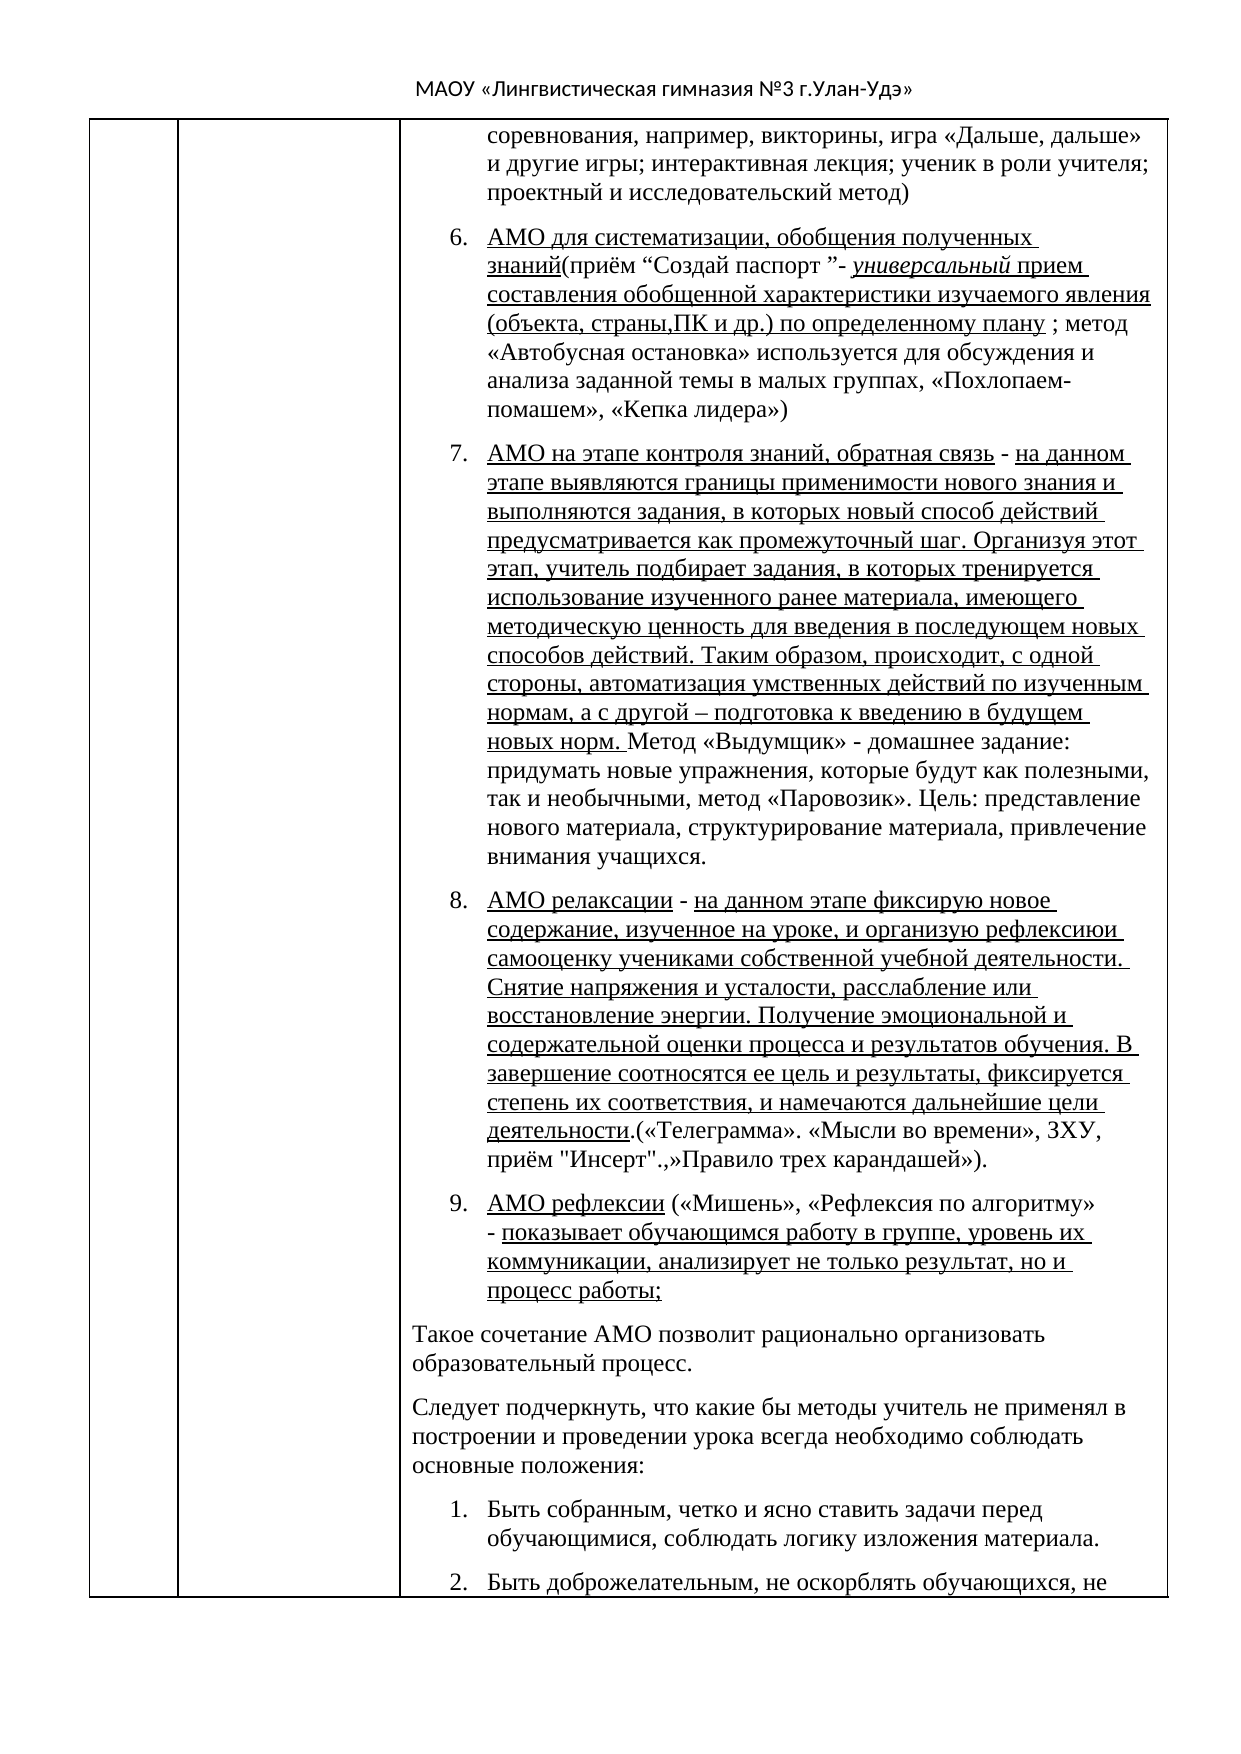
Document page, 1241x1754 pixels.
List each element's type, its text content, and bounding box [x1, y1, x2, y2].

table_cell 6 [90, 120, 177, 1596]
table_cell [179, 120, 399, 1596]
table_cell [401, 120, 1167, 1596]
